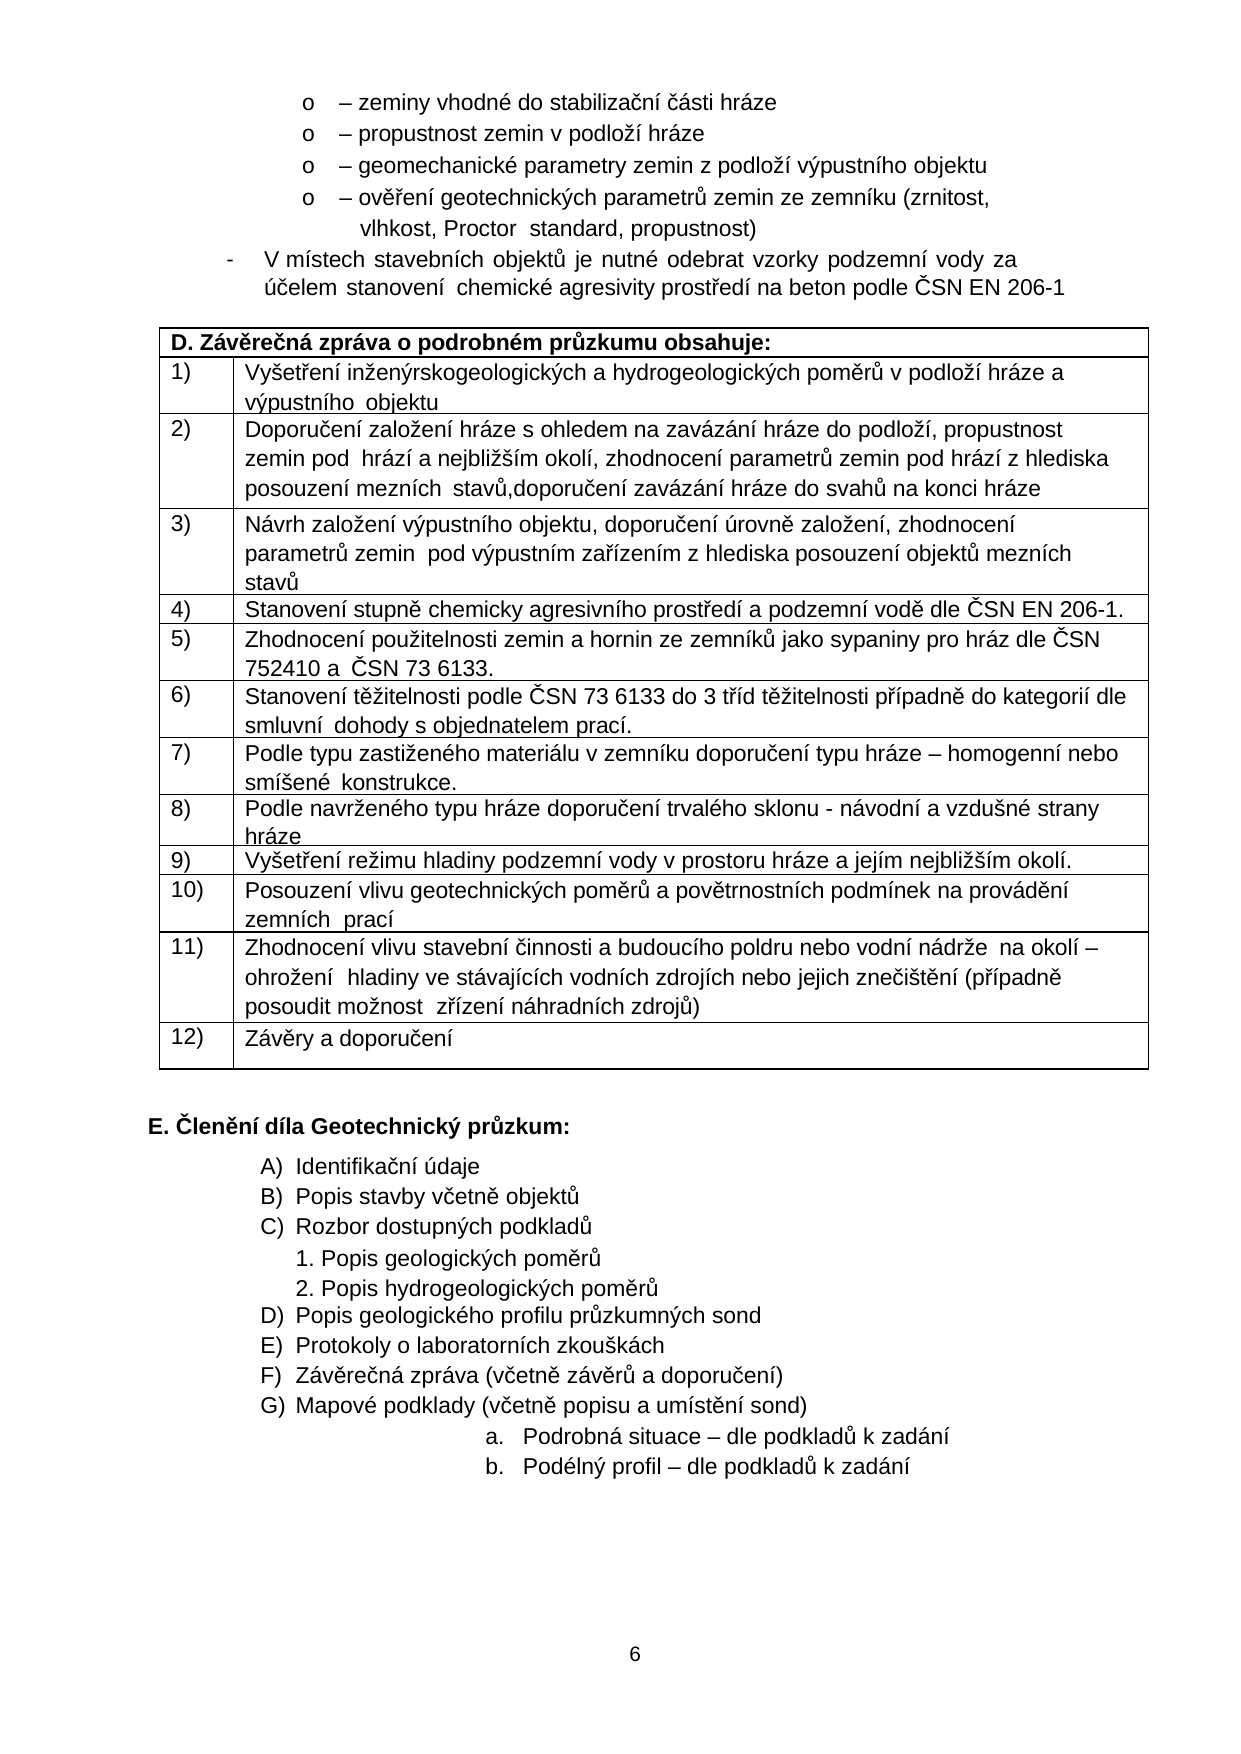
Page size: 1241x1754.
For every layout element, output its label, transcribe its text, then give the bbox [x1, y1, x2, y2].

list – propustnost zemin v podloží hráze [301, 120, 1122, 148]
table_cell 4) [160, 595, 233, 623]
text E. Členění díla Geotechnický průzkum: [148, 1111, 1122, 1140]
table_cell 2) [160, 414, 233, 508]
table_cell 9) [160, 846, 233, 874]
table_cell 7) [160, 738, 233, 794]
list Popis stavby včetně objektů [260, 1183, 1122, 1209]
table_cell Posouzení vlivu geotechnických poměrů a povětrnostních podmínek na provádění zemních prací [234, 875, 1148, 931]
table_cell 3) [160, 509, 233, 594]
table_cell Zhodnocení vlivu stavební činnosti a budoucího poldru nebo vodní nádrže na okolí – ohrožení hladiny ve stávajících vodních zdrojích nebo jejich znečištění (případně posoudit možnost zřízení náhradních zdrojů) [234, 933, 1148, 1022]
list – geomechanické parametry zemin z podloží výpustního objektu [301, 152, 1122, 180]
table_cell Podle navrženého typu hráze doporučení trvalého sklonu - návodní a vzdušné strany hráze [234, 795, 1148, 845]
table_cell Zhodnocení použitelnosti zemin a hornin ze zemníků jako sypaniny pro hráz dle ČSN 752410 a ČSN 73 6133. [234, 624, 1148, 680]
table_cell Závěry a doporučení [234, 1023, 1148, 1068]
list Podélný profil – dle podkladů k zadání [485, 1453, 1122, 1479]
list Protokoly o laboratorních zkouškách [260, 1332, 1122, 1358]
table_cell Návrh založení výpustního objektu, doporučení úrovně založení, zhodnocení parametrů zemin pod výpustním zařízením z hlediska posouzení objektů mezních stavů [234, 509, 1148, 594]
list Podrobná situace – dle podkladů k zadání [485, 1423, 1122, 1449]
table_cell Vyšetření inženýrskogeologických a hydrogeologických poměrů v podloží hráze a výpustního objektu [234, 358, 1148, 413]
table_cell 6) [160, 681, 233, 737]
list – ověření geotechnických parametrů zemin ze zemníku (zrnitost, vlhkost, Proctor standard, propustnost) [301, 184, 1054, 242]
table_cell Stanovení stupně chemicky agresivního prostředí a podzemní vodě dle ČSN EN 206-1. [234, 595, 1148, 623]
table_cell 11) [160, 933, 233, 1022]
text 2. Popis hydrogeologických poměrů [295, 1273, 1122, 1302]
table_cell 10) [160, 875, 233, 931]
list Závěrečná zpráva (včetně závěrů a doporučení) [260, 1362, 1122, 1388]
table_cell Doporučení založení hráze s ohledem na zavázání hráze do podloží, propustnost zemin pod hrází a nejbližším okolí, zhodnocení parametrů zemin pod hrází z hlediska posouzení mezních stavů,doporučení zavázání hráze do svahů na konci hráze [234, 414, 1148, 508]
table_cell Stanovení těžitelnosti podle ČSN 73 6133 do 3 tříd těžitelnosti případně do kategorií dle smluvní dohody s objednatelem prací. [234, 681, 1148, 737]
table_cell Vyšetření režimu hladiny podzemní vody v prostoru hráze a jejím nejbližším okolí. [234, 846, 1148, 874]
table_cell Podle typu zastiženého materiálu v zemníku doporučení typu hráze – homogenní nebo smíšené konstrukce. [234, 738, 1148, 794]
text 1. Popis geologických poměrů [295, 1243, 1122, 1273]
table_cell 8) [160, 795, 233, 845]
list Mapové podklady (včetně popisu a umístění sond) [260, 1392, 1122, 1419]
table_cell 5) [160, 624, 233, 680]
list – zeminy vhodné do stabilizační části hráze [301, 89, 1122, 117]
table_cell 1) [160, 358, 233, 413]
list V místech stavebních objektů je nutné odebrat vzorky podzemní vody za účelem stanovení chemické agresivity prostředí na beton podle ČSN EN 206-1 [226, 245, 1096, 300]
list Identifikační údaje [260, 1153, 1122, 1179]
table_cell 12) [160, 1023, 233, 1068]
table_header D. Závěrečná zpráva o podrobném průzkumu obsahuje: [160, 329, 1148, 356]
list Rozbor dostupných podkladů [260, 1213, 1122, 1239]
list Popis geologického profilu průzkumných sond [260, 1302, 1122, 1328]
